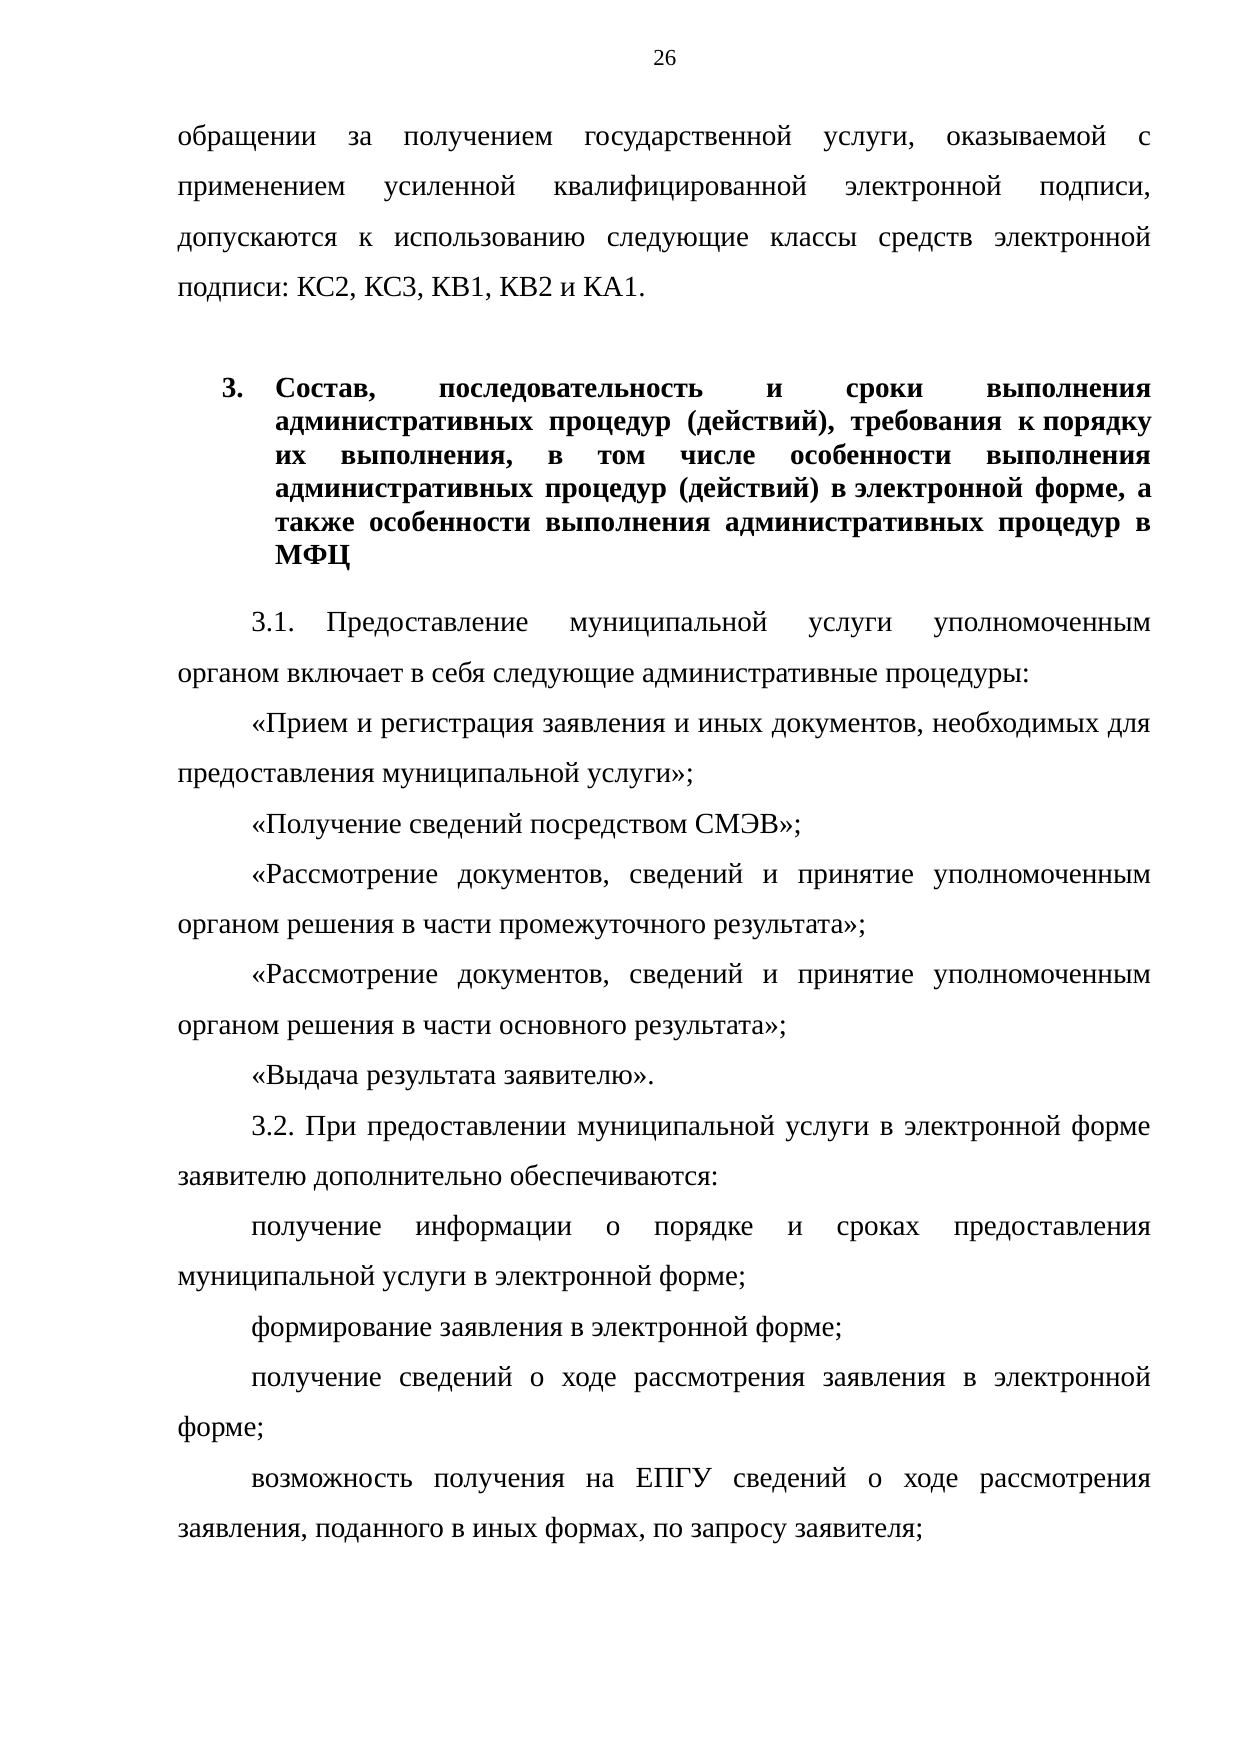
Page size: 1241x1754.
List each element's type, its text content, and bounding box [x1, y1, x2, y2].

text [177, 118, 1152, 303]
text «Получение сведений посредством СМЭВ»; [177, 806, 1152, 839]
text получение информации о порядке и сроках предоставления муниципальной услуги в электронной форме; [177, 1208, 1152, 1292]
text «Рассмотрение документов, сведений и принятие уполномоченным органом решения в части промежуточного результата»; [177, 856, 1152, 940]
text «Рассмотрение документов, сведений и принятие уполномоченным органом решения в части основного результата»; [177, 957, 1152, 1041]
list Предоставление муниципальной услуги уполномоченным органом включает в себя следующие административные процедуры: [177, 604, 1152, 688]
text возможность получения на ЕПГУ сведений о ходе рассмотрения заявления, поданного в иных формах, по запросу заявителя; [177, 1460, 1152, 1544]
list Состав, последовательность и сроки выполнения административных процедур (действий), требования к порядку их выполнения, в том числе особенности выполнения административных процедур (действий) в электронной форме, а также особенности выполнения административных процедур в МФЦ [222, 370, 1152, 571]
text получение сведений о ходе рассмотрения заявления в электронной форме; [177, 1359, 1152, 1443]
text 3.2. При предоставлении муниципальной услуги в электронной форме заявителю дополнительно обеспечиваются: [177, 1108, 1152, 1191]
text «Выдача результата заявителю». [177, 1057, 1152, 1091]
text формирование заявления в электронной форме; [177, 1309, 1152, 1342]
text «Прием и регистрация заявления и иных документов, необходимых для предоставления муниципальной услуги»; [177, 705, 1152, 789]
